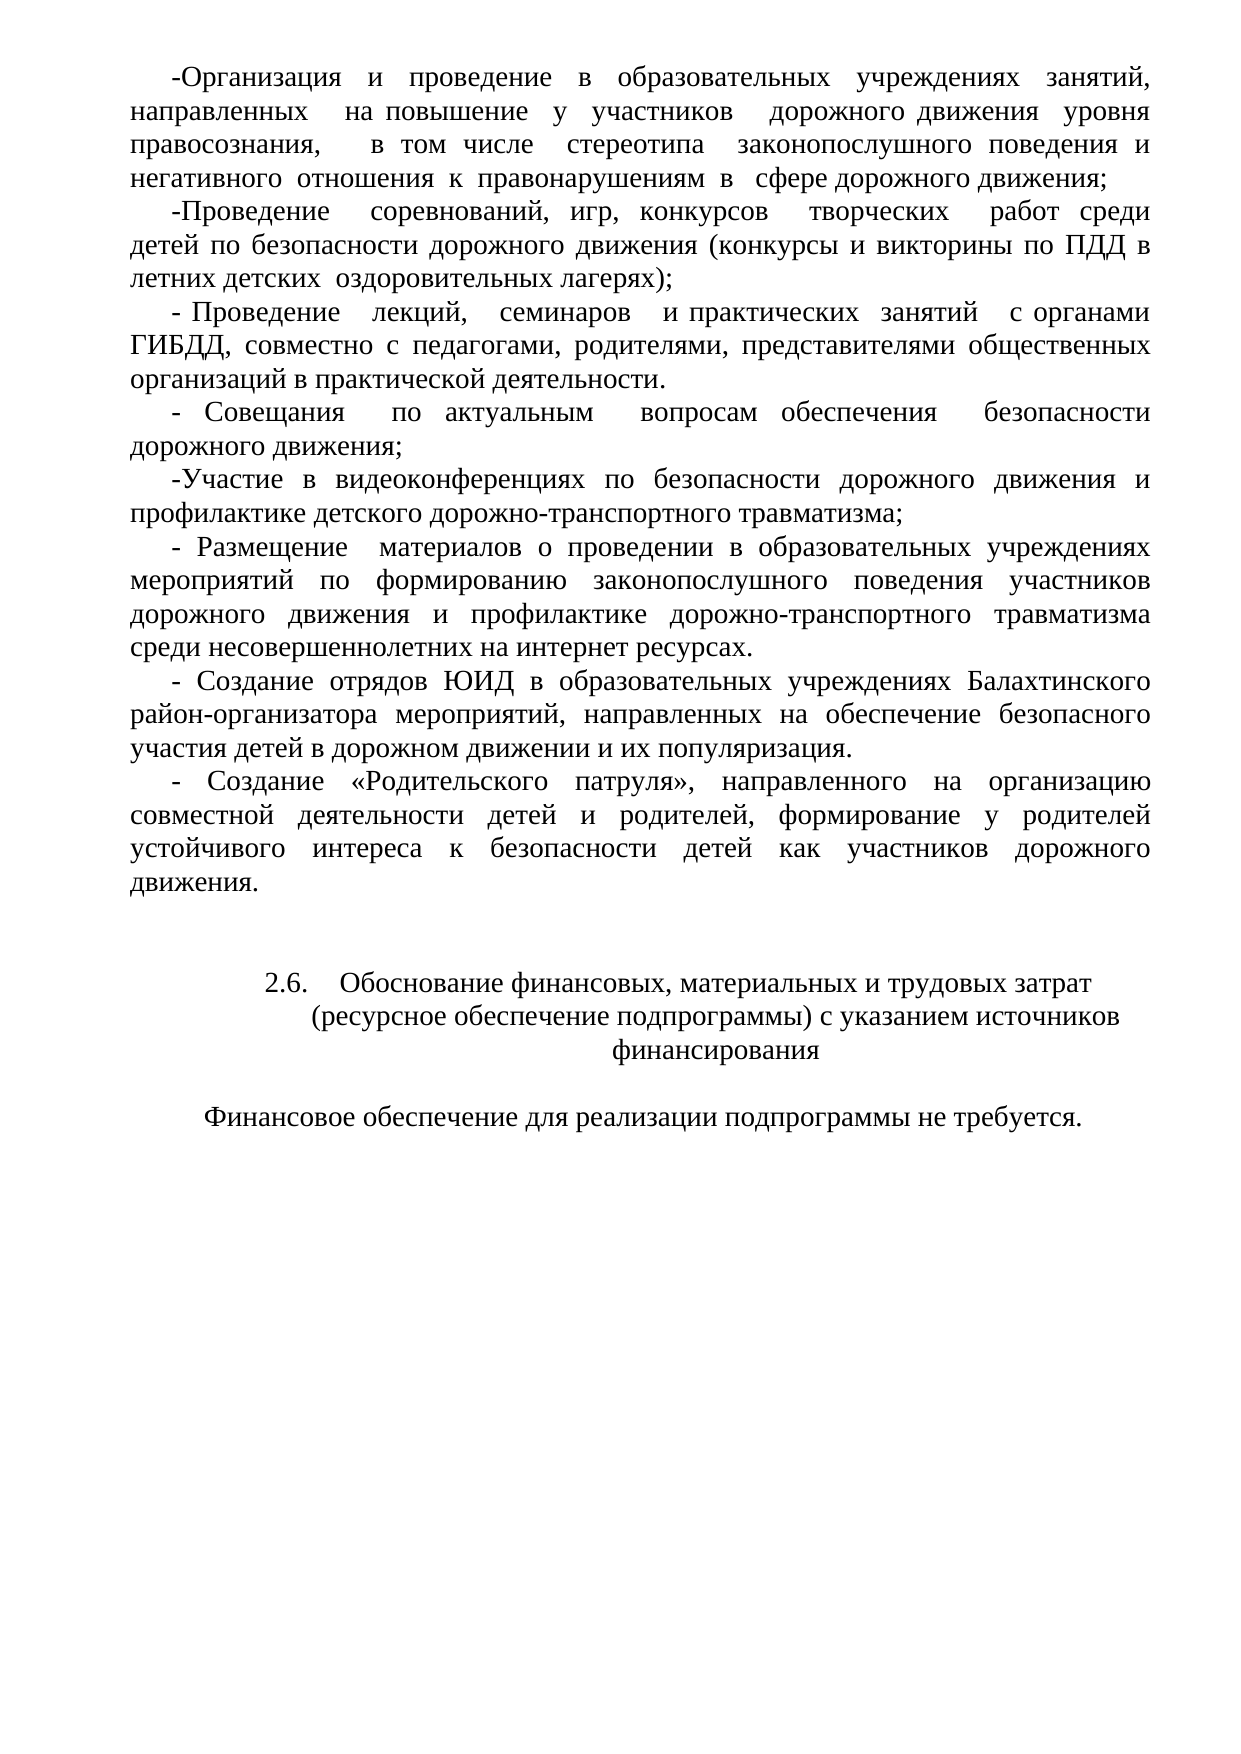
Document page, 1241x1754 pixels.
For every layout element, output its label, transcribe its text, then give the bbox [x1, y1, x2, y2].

text - Создание «Родительского патруля», направленного на организацию совместной деятельности детей и родителей, формирование у родителей устойчивого интереса к безопасности детей как участников дорожного движения. [130, 763, 1152, 898]
text - Создание отрядов ЮИД в образовательных учреждениях Балахтинского район-организатора мероприятий, направленных на обеспечение безопасного участия детей в дорожном движении и их популяризация. [130, 663, 1152, 763]
text - Размещение материалов о проведении в образовательных учреждениях мероприятий по формированию законопослушного поведения участников дорожного движения и профилактике дорожно-транспортного травматизма среди несовершеннолетних на интернет ресурсах. [130, 529, 1152, 663]
text Финансовое обеспечение для реализации подпрограммы не требуется. [130, 1099, 1152, 1132]
text - Проведение лекций, семинаров и практических занятий с органами ГИБДД, совместно с педагогами, родителями, представителями общественных организаций в практической деятельности. [130, 294, 1152, 394]
text -Организация и проведение в образовательных учреждениях занятий, направленных на повышение у участников дорожного движения уровня правосознания, в том числе стереотипа законопослушного поведения и негативного отношения к правонарушениям в сфере дорожного движения; [130, 59, 1152, 193]
text -Участие в видеоконференциях по безопасности дорожного движения и профилактике детского дорожно-транспортного травматизма; [130, 462, 1152, 529]
text -Проведение соревнований, игр, конкурсов творческих работ среди детей по безопасности дорожного движения (конкурсы и викторины по ПДД в летних детских оздоровительных лагерях); [130, 193, 1152, 294]
text - Совещания по актуальным вопросам обеспечения безопасности дорожного движения; [130, 394, 1152, 462]
list Обоснование финансовых, материальных и трудовых затрат (ресурсное обеспечение подпрограммы) с указанием источников финансирования [205, 965, 1152, 1065]
